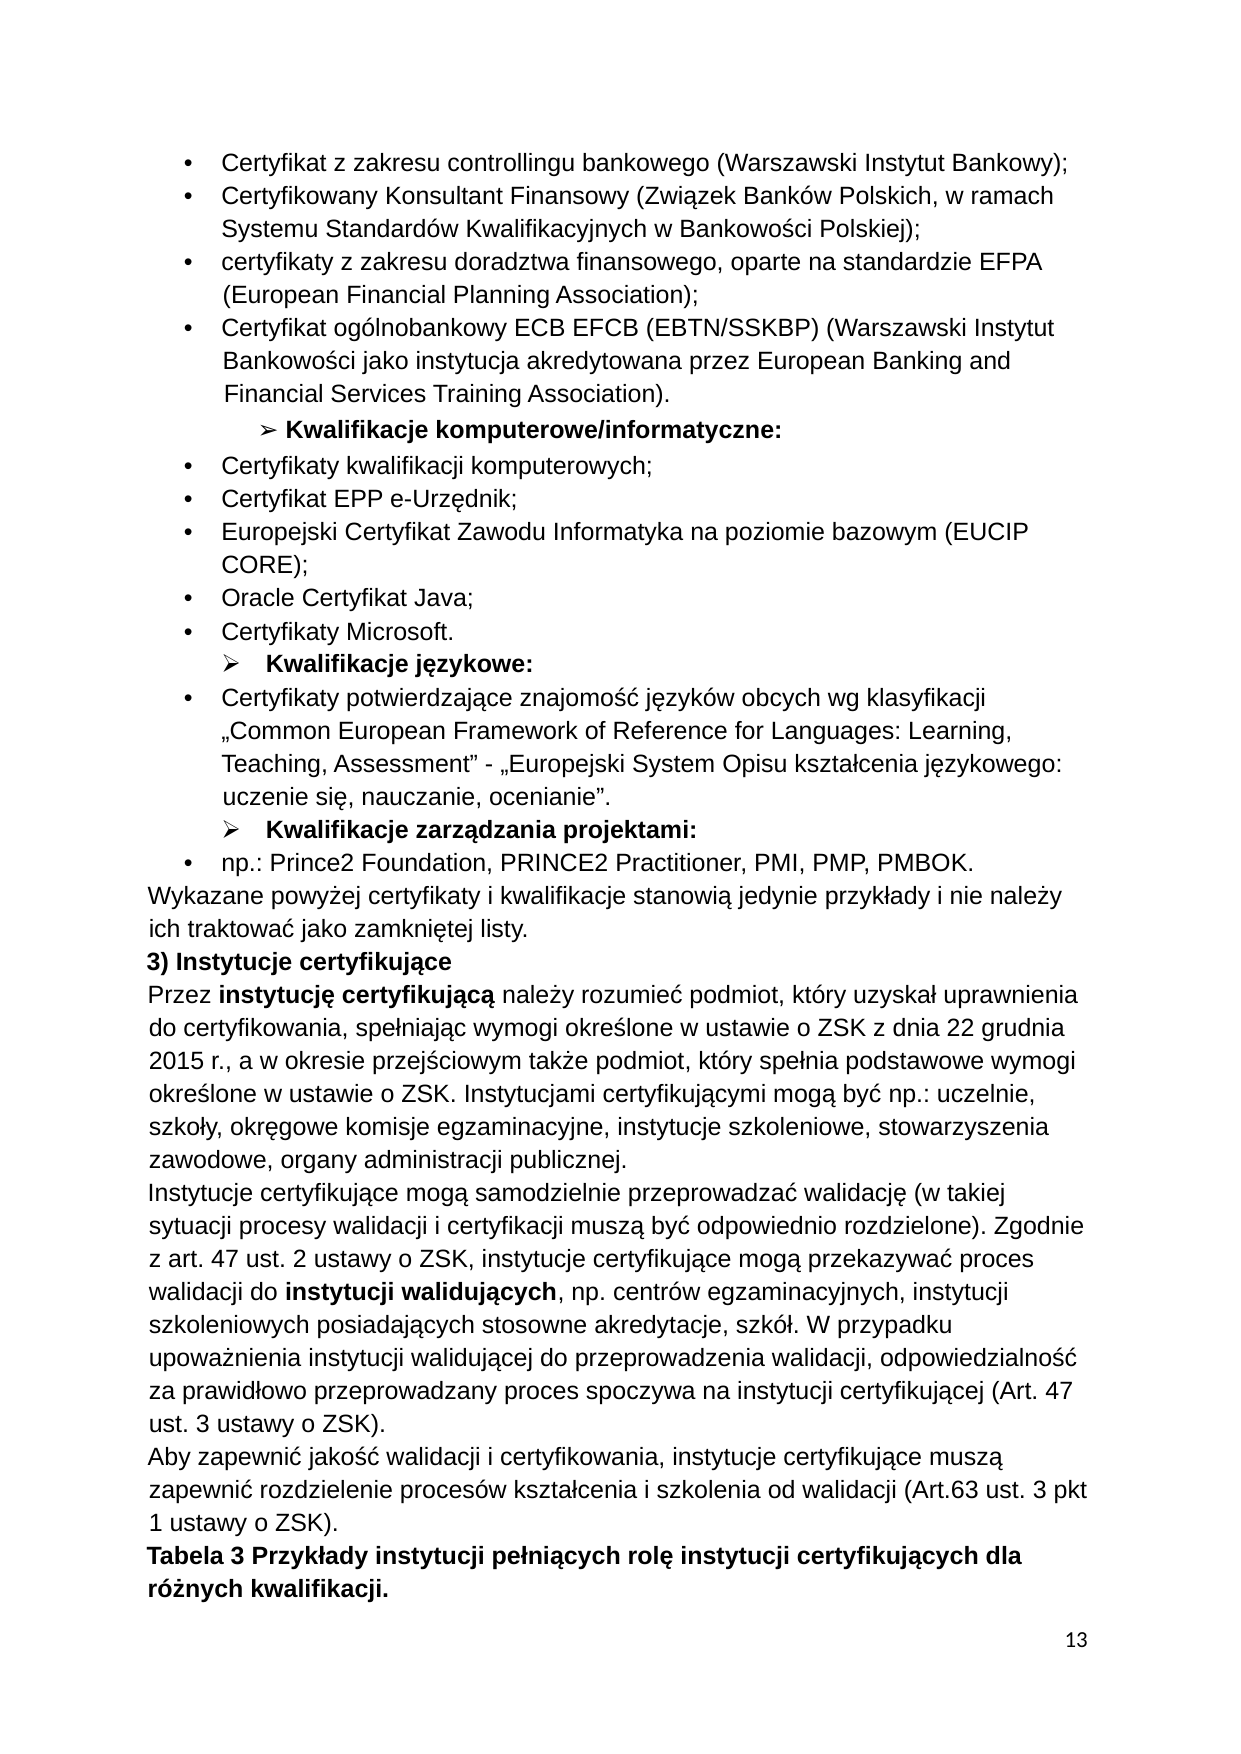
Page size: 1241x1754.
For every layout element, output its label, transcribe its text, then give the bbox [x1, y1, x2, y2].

text Aby zapewnić jakość walidacji i certyfikowania, instytucje certyfikujące muszą zapewnić rozdzielenie procesów kształcenia i szkolenia od walidacji (Art.63 ust. 3 pkt 1 ustawy o ZSK). [147, 1442, 1093, 1537]
list np.: Prince2 Foundation, PRINCE2 Practitioner, PMI, PMP, PMBOK. [183, 848, 1093, 877]
text Przez instytucję certyfikującą należy rozumieć podmiot, który uzyskał uprawnienia do certyfikowania, spełniając wymogi określone w ustawie o ZSK z dnia 22 grudnia 2015 r., a w okresie przejściowym także podmiot, który spełnia podstawowe wymogi określone w ustawie o ZSK. Instytucjami certyfikującymi mogą być np.: uczelnie, szkoły, okręgowe komisje egzaminacyjne, instytucje szkoleniowe, stowarzyszenia zawodowe, organy administracji publicznej. [147, 980, 1093, 1174]
text 3) Instytucje certyfikujące [146, 947, 1093, 976]
text Instytucje certyfikujące mogą samodzielnie przeprowadzać walidację (w takiej sytuacji procesy walidacji i certyfikacji muszą być odpowiednio rozdzielone). Zgodnie z art. 47 ust. 2 ustawy o ZSK, instytucje certyfikujące mogą przekazywać proces walidacji do instytucji walidujących, np. centrów egzaminacyjnych, instytucji szkoleniowych posiadających stosowne akredytacje, szkół. W przypadku upoważnienia instytucji walidującej do przeprowadzenia walidacji, odpowiedzialność za prawidłowo przeprowadzany proces spoczywa na instytucji certyfikującej (Art. 47 ust. 3 ustawy o ZSK). [147, 1178, 1093, 1438]
list certyfikaty z zakresu doradztwa finansowego, oparte na standardzie EFPA [183, 247, 1093, 276]
list Kwalifikacje zarządzania projektami: [221, 815, 1093, 843]
list Oracle Certyfikat Java; [183, 583, 1093, 612]
list Certyfikaty kwalifikacji komputerowych; [183, 451, 1093, 480]
text Wykazane powyżej certyfikaty i kwalifikacje stanowią jedynie przykłady i nie należy ich traktować jako zamkniętej listy. [147, 881, 1093, 943]
list Certyfikaty potwierdzające znajomość języków obcych wg klasyfikacji „Common European Framework of Reference for Languages: Learning, Teaching, Assessment” - „Europejski System Opisu kształcenia językowego: [183, 683, 1093, 777]
list Europejski Certyfikat Zawodu Informatyka na poziomie bazowym (EUCIP CORE); [183, 517, 1093, 579]
text (European Financial Planning Association); [222, 280, 1093, 309]
list Kwalifikacje językowe: [221, 649, 1093, 678]
list Certyfikat z zakresu controllingu bankowego (Warszawski Instytut Bankowy); [183, 148, 1093, 177]
list Certyfikat ogólnobankowy ECB EFCB (EBTN/SSKBP) (Warszawski Instytut [183, 313, 1093, 342]
text Tabela 3 Przykłady instytucji pełniących rolę instytucji certyfikujących dla różnych kwalifikacji. [146, 1541, 1093, 1603]
text uczenie się, nauczanie, ocenianie”. [222, 782, 1093, 810]
list Certyfikowany Konsultant Finansowy (Związek Banków Polskich, w ramach Systemu Standardów Kwalifikacyjnych w Bankowości Polskiej); [183, 181, 1093, 243]
list Certyfikaty Microsoft. [183, 616, 1093, 645]
list Certyfikat EPP e-Urzędnik; [183, 484, 1093, 513]
text Bankowości jako instytucja akredytowana przez European Banking and Financial Services Training Association). [222, 346, 1093, 408]
text ➢ Kwalifikacje komputerowe/informatyczne: [257, 412, 1093, 446]
